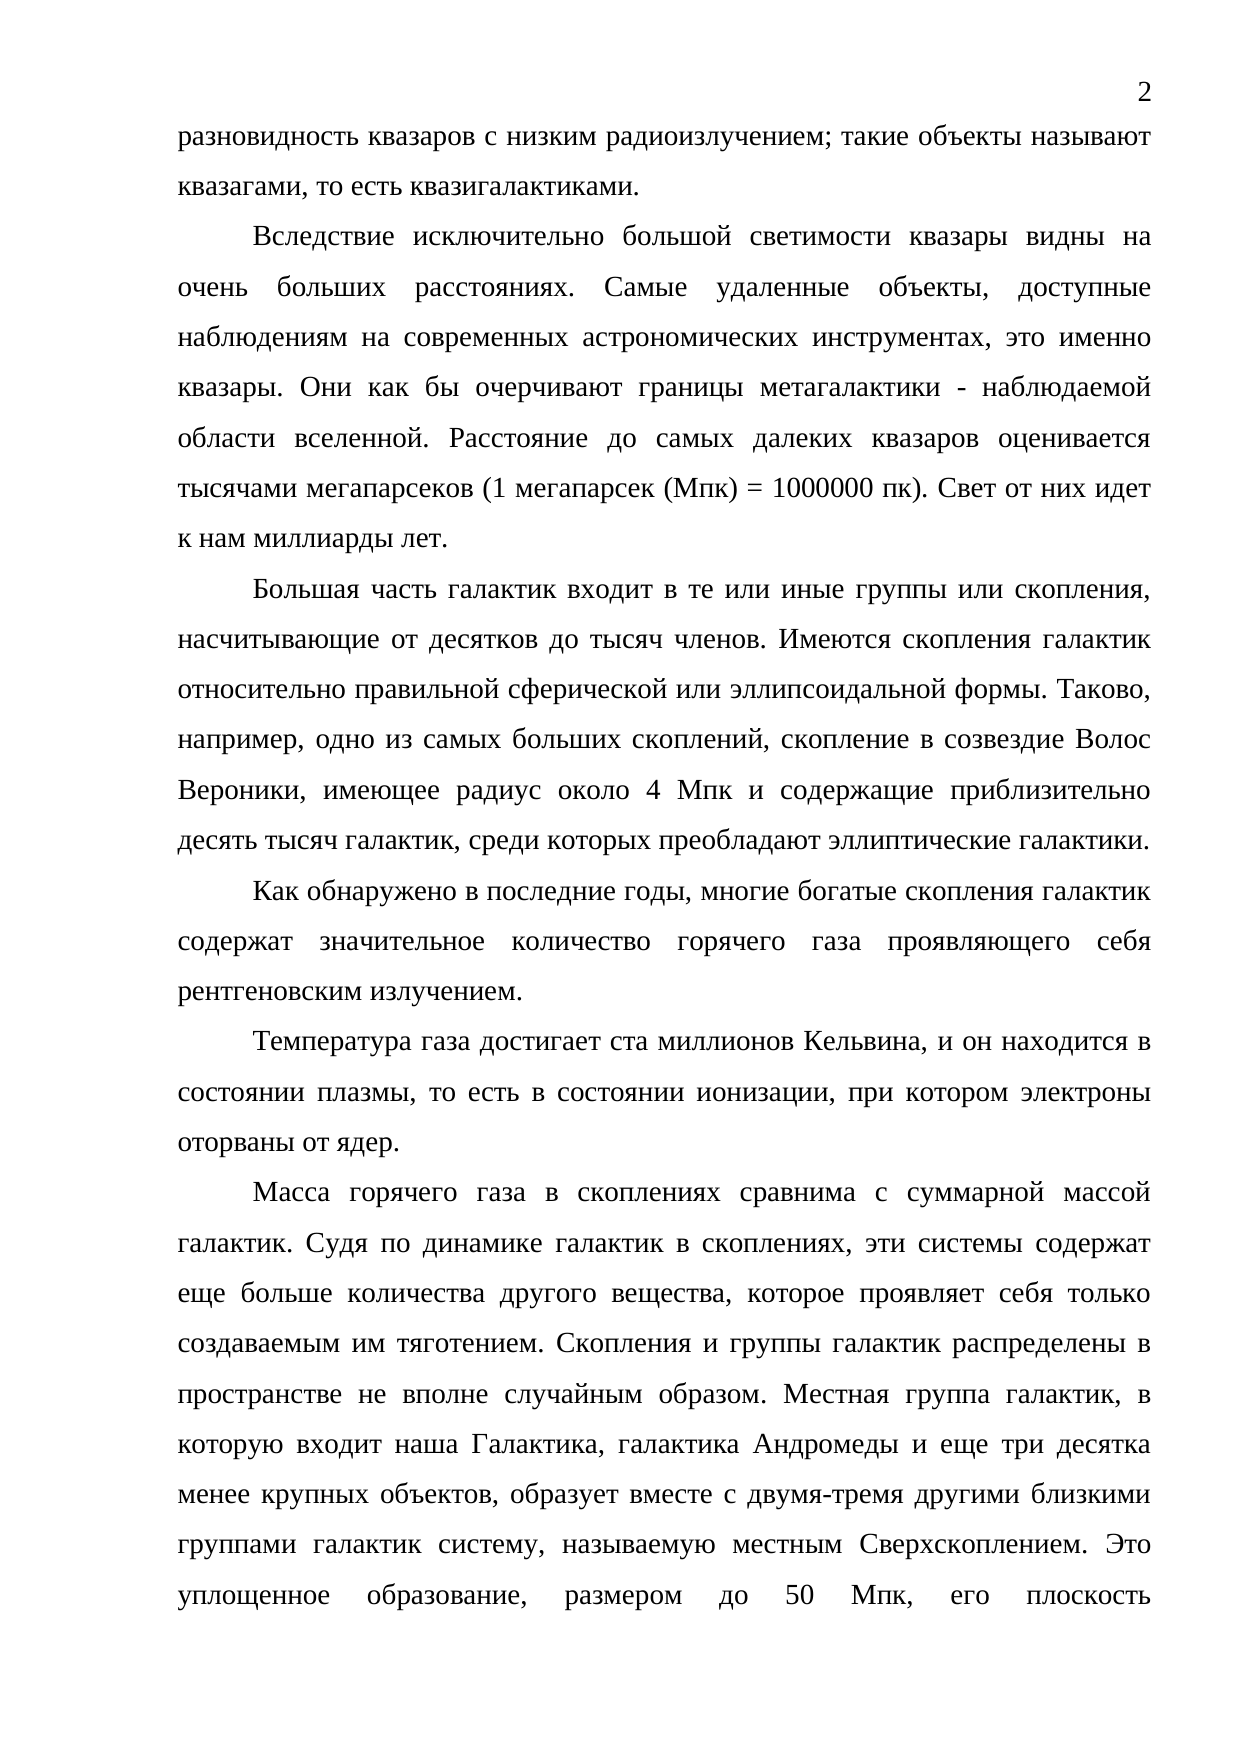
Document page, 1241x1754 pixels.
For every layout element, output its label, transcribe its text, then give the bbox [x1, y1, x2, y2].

text Вследствие исключительно большой светимости квазары видны на очень больших расстояниях. Самые удаленные объекты, доступные наблюдениям на современных астрономических инструментах, это именно квазары. Они как бы очерчивают границы метагалактики - наблюдаемой области вселенной. Расстояние до самых далеких квазаров оценивается тысячами мегапарсеков (1 мегапарсек (Мпк) = 1000000 пк). Свет от них идет к нам миллиарды лет. [177, 219, 1152, 554]
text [177, 118, 1152, 202]
text Большая часть галактик входит в те или иные группы или скопления, насчитывающие от десятков до тысяч членов. Имеются скопления галактик относительно правильной сферической или эллипсоидальной формы. Таково, например, одно из самых больших скоплений, скопление в созвездие Волос Вероники, имеющее радиус около 4 Мпк и содержащие приблизительно десять тысяч галактик, среди которых преобладают эллиптические галактики. [177, 571, 1152, 856]
text Как обнаружено в последние годы, многие богатые скопления галактик содержат значительное количество горячего газа проявляющего себя рентгеновским излучением. [177, 873, 1152, 1007]
text Температура газа достигает ста миллионов Кельвина, и он находится в состоянии плазмы, то есть в состоянии ионизации, при котором электроны оторваны от ядер. [177, 1024, 1152, 1158]
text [177, 1175, 1152, 1611]
